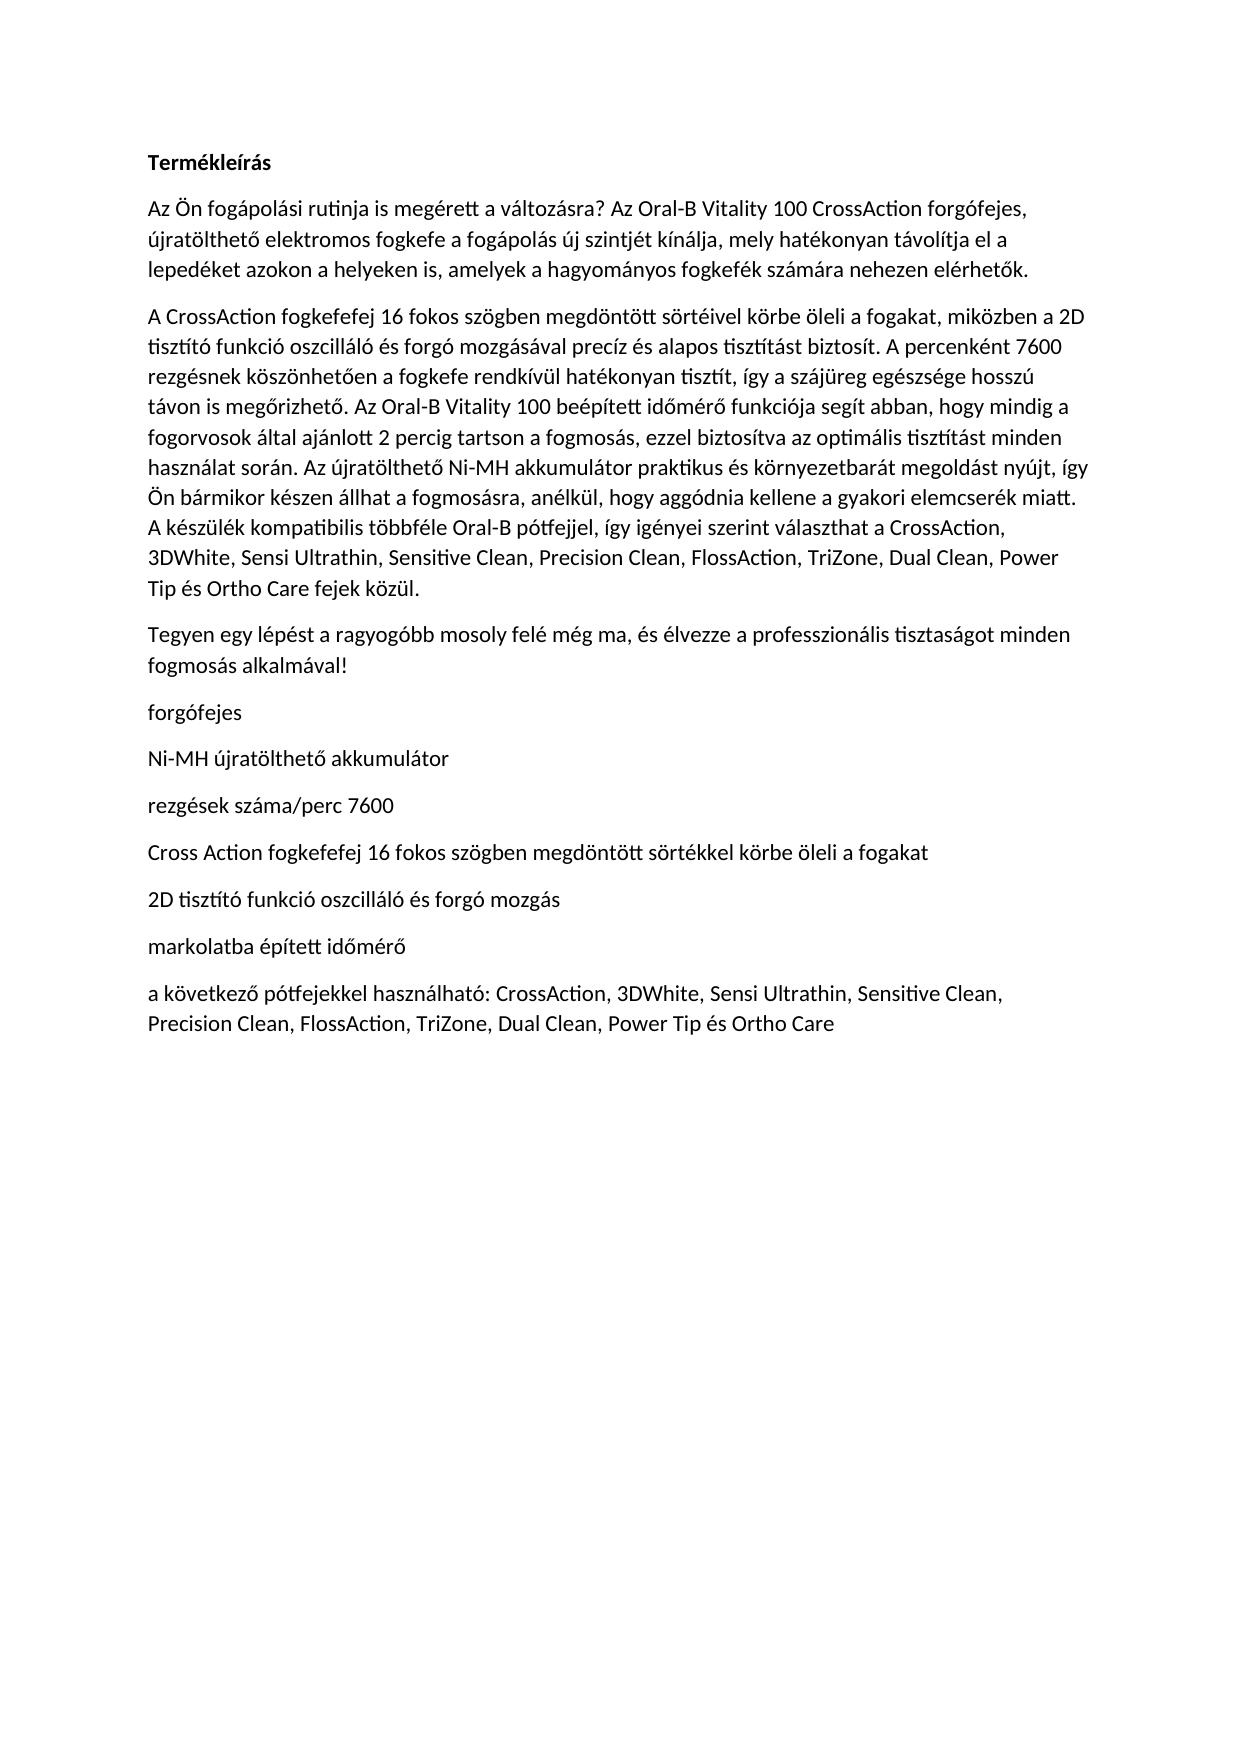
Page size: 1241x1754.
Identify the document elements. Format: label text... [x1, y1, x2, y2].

text rezgések száma/perc 7600 [148, 791, 1093, 819]
text Cross Action fogkefefej 16 fokos szögben megdöntött sörtékkel körbe öleli a fogakat [148, 838, 1093, 866]
text 2D tisztító funkció oszcilláló és forgó mozgás [148, 885, 1093, 913]
text A CrossAction fogkefefej 16 fokos szögben megdöntött sörtéivel körbe öleli a fogakat, miközben a 2D tisztító funkció oszcilláló és forgó mozgásával precíz és alapos tisztítást biztosít. A percenként 7600 rezgésnek köszönhetően a fogkefe rendkívül hatékonyan tisztít, így a szájüreg egészsége hosszú távon is megőrizhető. Az Oral-B Vitality 100 beépített időmérő funkciója segít abban, hogy mindig a fogorvosok által ajánlott 2 percig tartson a fogmosás, ezzel biztosítva az optimális tisztítást minden használat során. Az újratölthető Ni-MH akkumulátor praktikus és környezetbarát megoldást nyújt, így Ön bármikor készen állhat a fogmosásra, anélkül, hogy aggódnia kellene a gyakori elemcserék miatt. A készülék kompatibilis többféle Oral-B pótfejjel, így igényei szerint választhat a CrossAction, 3DWhite, Sensi Ultrathin, Sensitive Clean, Precision Clean, FlossAction, TriZone, Dual Clean, Power Tip és Ortho Care fejek közül. [148, 302, 1093, 602]
text Tegyen egy lépést a ragyogóbb mosoly felé még ma, és élvezze a professzionális tisztaságot minden fogmosás alkalmával! [148, 621, 1093, 679]
text markolatba épített időmérő [148, 932, 1093, 960]
text Termékleírás [148, 148, 1093, 176]
text Ni-MH újratölthető akkumulátor [148, 744, 1093, 772]
text a következő pótfejekkel használható: CrossAction, 3DWhite, Sensi Ultrathin, Sensitive Clean, Precision Clean, FlossAction, TriZone, Dual Clean, Power Tip és Ortho Care [148, 979, 1093, 1037]
text forgófejes [148, 698, 1093, 726]
text Az Ön fogápolási rutinja is megérett a változásra? Az Oral-B Vitality 100 CrossAction forgófejes, újratölthető elektromos fogkefe a fogápolás új szintjét kínálja, mely hatékonyan távolítja el a lepedéket azokon a helyeken is, amelyek a hagyományos fogkefék számára nehezen elérhetők. [148, 194, 1093, 283]
